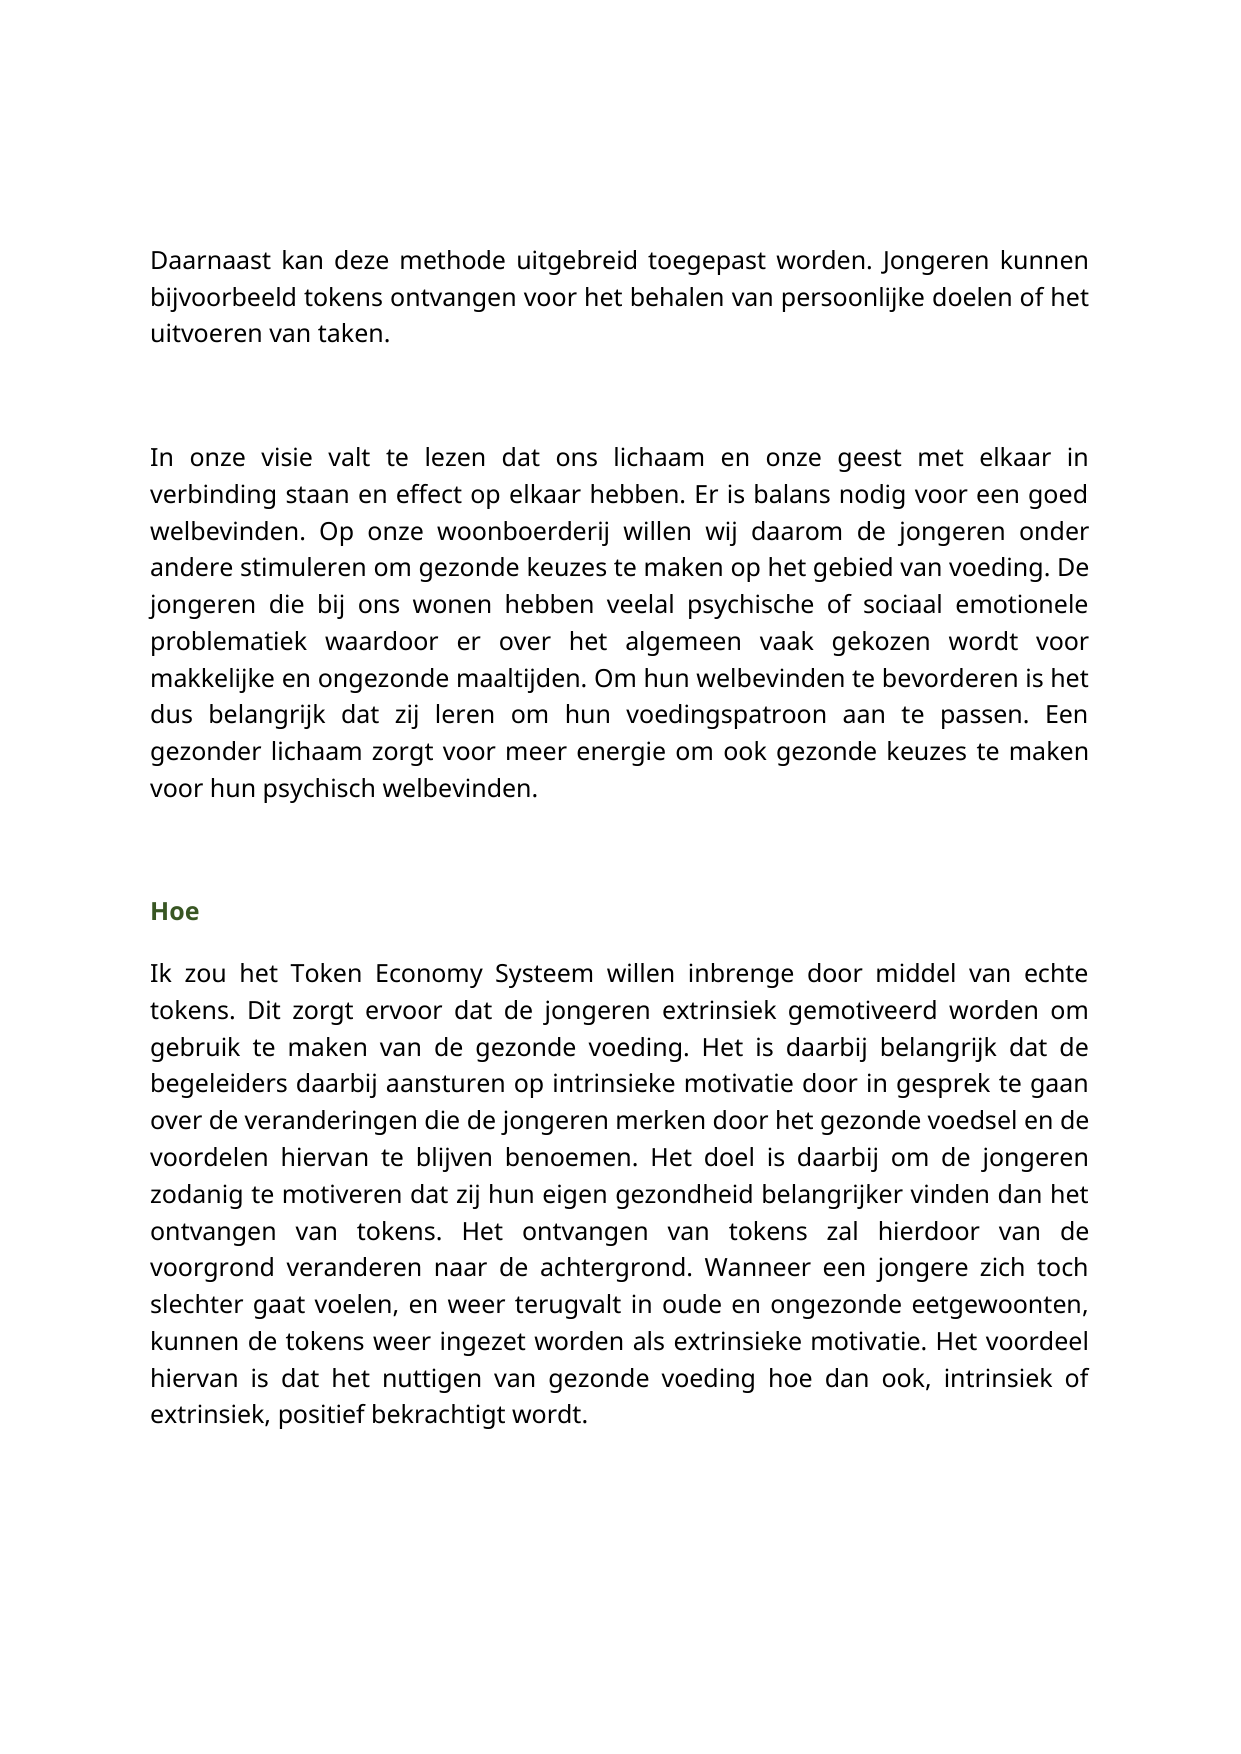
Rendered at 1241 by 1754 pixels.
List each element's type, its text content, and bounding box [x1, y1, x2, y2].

text In onze visie valt te lezen dat ons lichaam en onze geest met elkaar in verbinding staan en effect op elkaar hebben. Er is balans nodig voor een goed welbevinden. Op onze woonboerderij willen wij daarom de jongeren onder andere stimuleren om gezonde keuzes te maken op het gebied van voeding. De jongeren die bij ons wonen hebben veelal psychische of sociaal emotionele problematiek waardoor er over het algemeen vaak gekozen wordt voor makkelijke en ongezonde maaltijden. Om hun welbevinden te bevorderen is het dus belangrijk dat zij leren om hun voedingspatroon aan te passen. Een gezonder lichaam zorgt voor meer energie om ook gezonde keuzes te maken voor hun psychisch welbevinden. [150, 439, 1090, 804]
text Daarnaast kan deze methode uitgebreid toegepast worden. Jongeren kunnen bijvoorbeeld tokens ontvangen voor het behalen van persoonlijke doelen of het uitvoeren van taken. [150, 242, 1090, 350]
text Ik zou het Token Economy Systeem willen inbrenge door middel van echte tokens. Dit zorgt ervoor dat de jongeren extrinsiek gemotiveerd worden om gebruik te maken van de gezonde voeding. Het is daarbij belangrijk dat de begeleiders daarbij aansturen op intrinsieke motivatie door in gesprek te gaan over de veranderingen die de jongeren merken door het gezonde voedsel en de voordelen hiervan te blijven benoemen. Het doel is daarbij om de jongeren zodanig te motiveren dat zij hun eigen gezondheid belangrijker vinden dan het ontvangen van tokens. Het ontvangen van tokens zal hierdoor van de voorgrond veranderen naar de achtergrond. Wanneer een jongere zich toch slechter gaat voelen, en weer terugvalt in oude en ongezonde eetgewoonten, kunnen de tokens weer ingezet worden als extrinsieke motivatie. Het voordeel hiervan is dat het nuttigen van gezonde voeding hoe dan ook, intrinsiek of extrinsiek, positief bekrachtigt wordt. [150, 956, 1090, 1431]
text Hoe [150, 894, 1090, 928]
